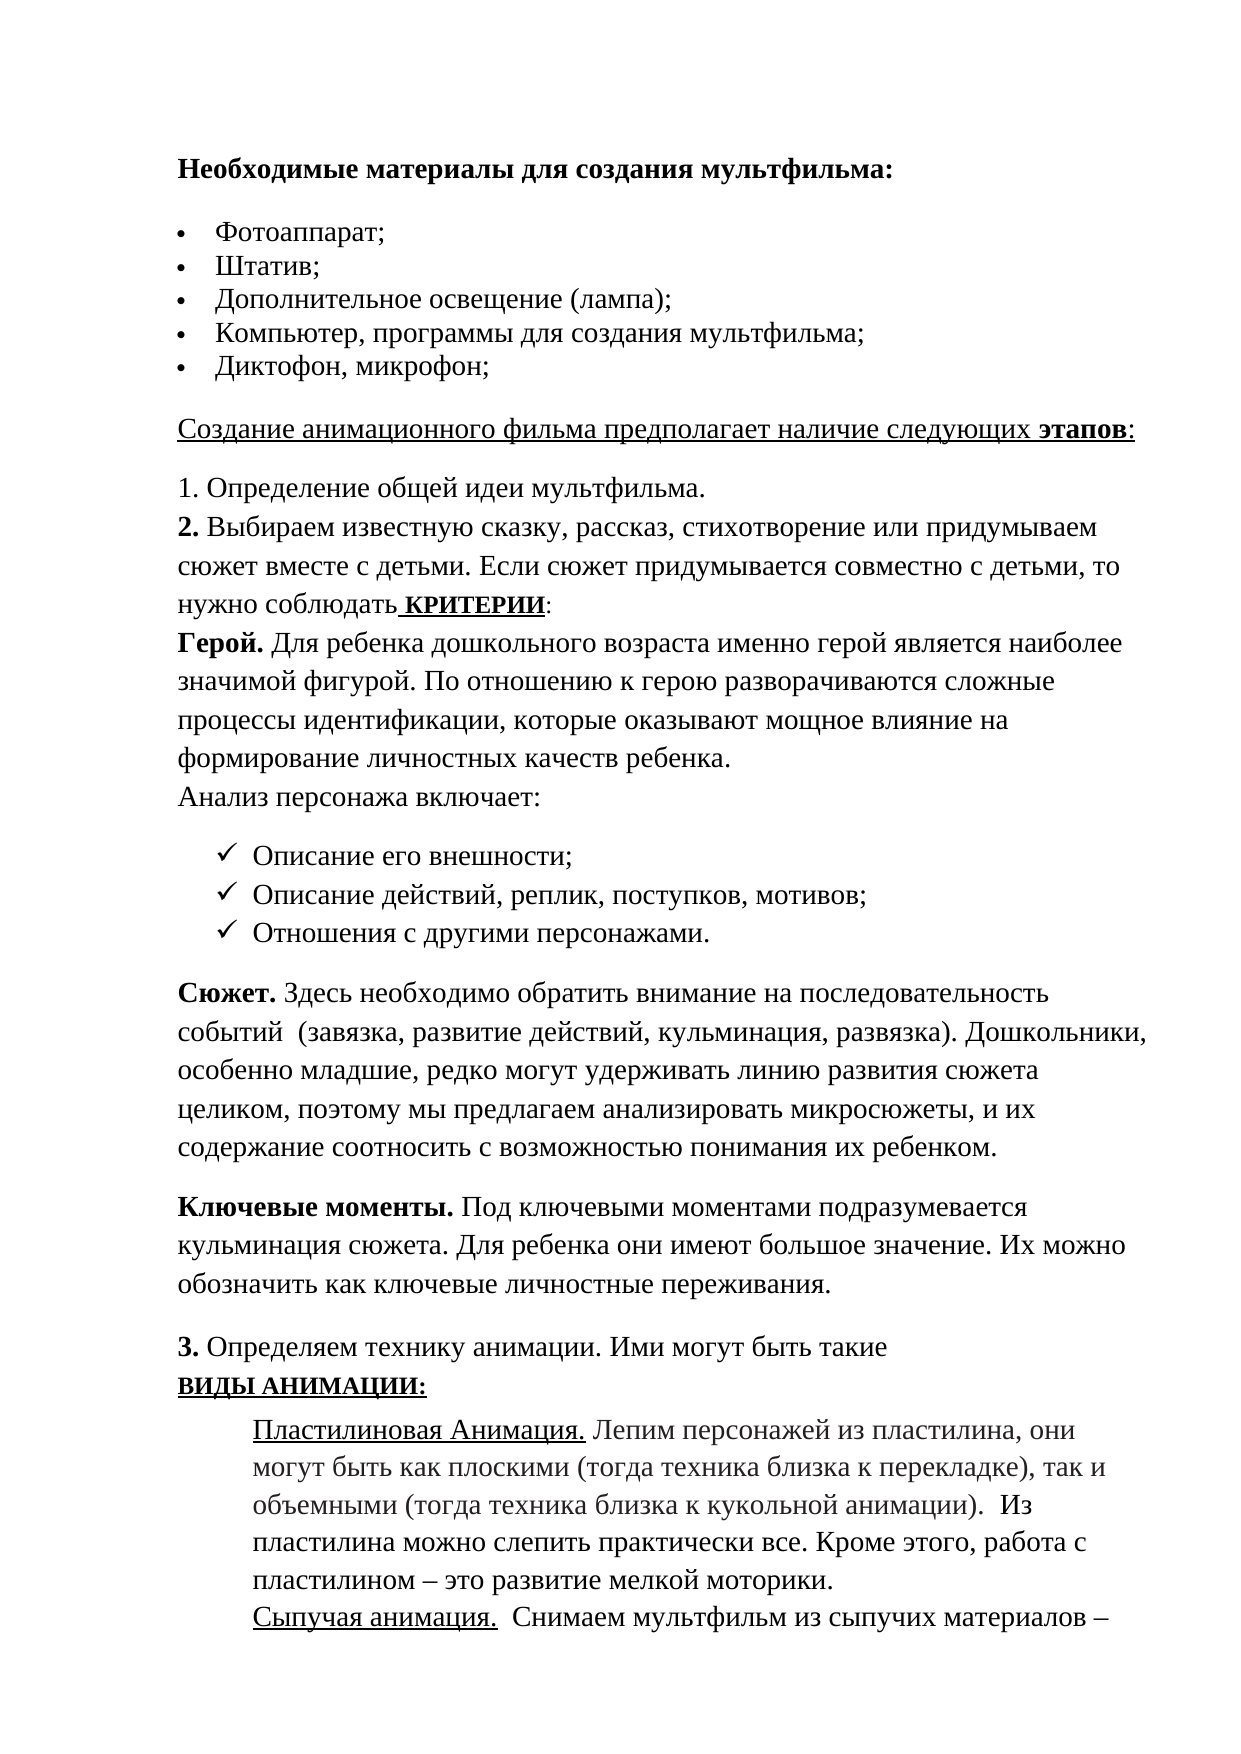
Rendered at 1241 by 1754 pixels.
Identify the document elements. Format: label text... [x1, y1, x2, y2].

list Компьютер, программы для создания мультфильма; [177, 315, 1152, 348]
text Создание анимационного фильма предполагает наличие следующих этапов: [177, 411, 1152, 445]
list Диктофон, микрофон; [177, 348, 1152, 382]
text Сюжет. Здесь необходимо обратить внимание на последовательность событий (завязка, развитие действий, кульминация, развязка). Дошкольники, особенно младшие, редко могут удерживать линию развития сюжета целиком, поэтому мы предлагаем анализировать микросюжеты, и их содержание соотносить с возможностью понимания их ребенком. [177, 975, 1152, 1163]
list Отношения с другими персонажами. [215, 916, 1152, 949]
list Описание его внешности; [215, 838, 1152, 872]
list Фотоаппарат; [177, 214, 1152, 248]
text 1. Определение общей идеи мультфильма. 2. Выбираем известную сказку, рассказ, стихотворение или придумываем сюжет вместе с детьми. Если сюжет придумывается совместно с детьми, то нужно соблюдать КРИТЕРИИ: Герой. Для ребенка дошкольного возраста именно герой является наиболее значимой фигурой. По отношению к герою разворачиваются сложные процессы идентификации, которые оказывают мощное влияние на формирование личностных качеств ребенка. Анализ персонажа включает: [177, 471, 1152, 812]
list Штатив; [177, 248, 1152, 281]
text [177, 118, 1152, 185]
list Описание действий, реплик, поступков, мотивов; [215, 877, 1152, 911]
text Ключевые моменты. Под ключевыми моментами подразумевается кульминация сюжета. Для ребенка они имеют большое значение. Их можно обозначить как ключевые личностные переживания. [177, 1189, 1152, 1299]
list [252, 1408, 1152, 1633]
list Дополнительное освещение (лампа); [177, 281, 1152, 315]
text 3. Определяем технику анимации. Ими могут быть такие ВИДЫ АНИМАЦИИ: [177, 1325, 1152, 1400]
